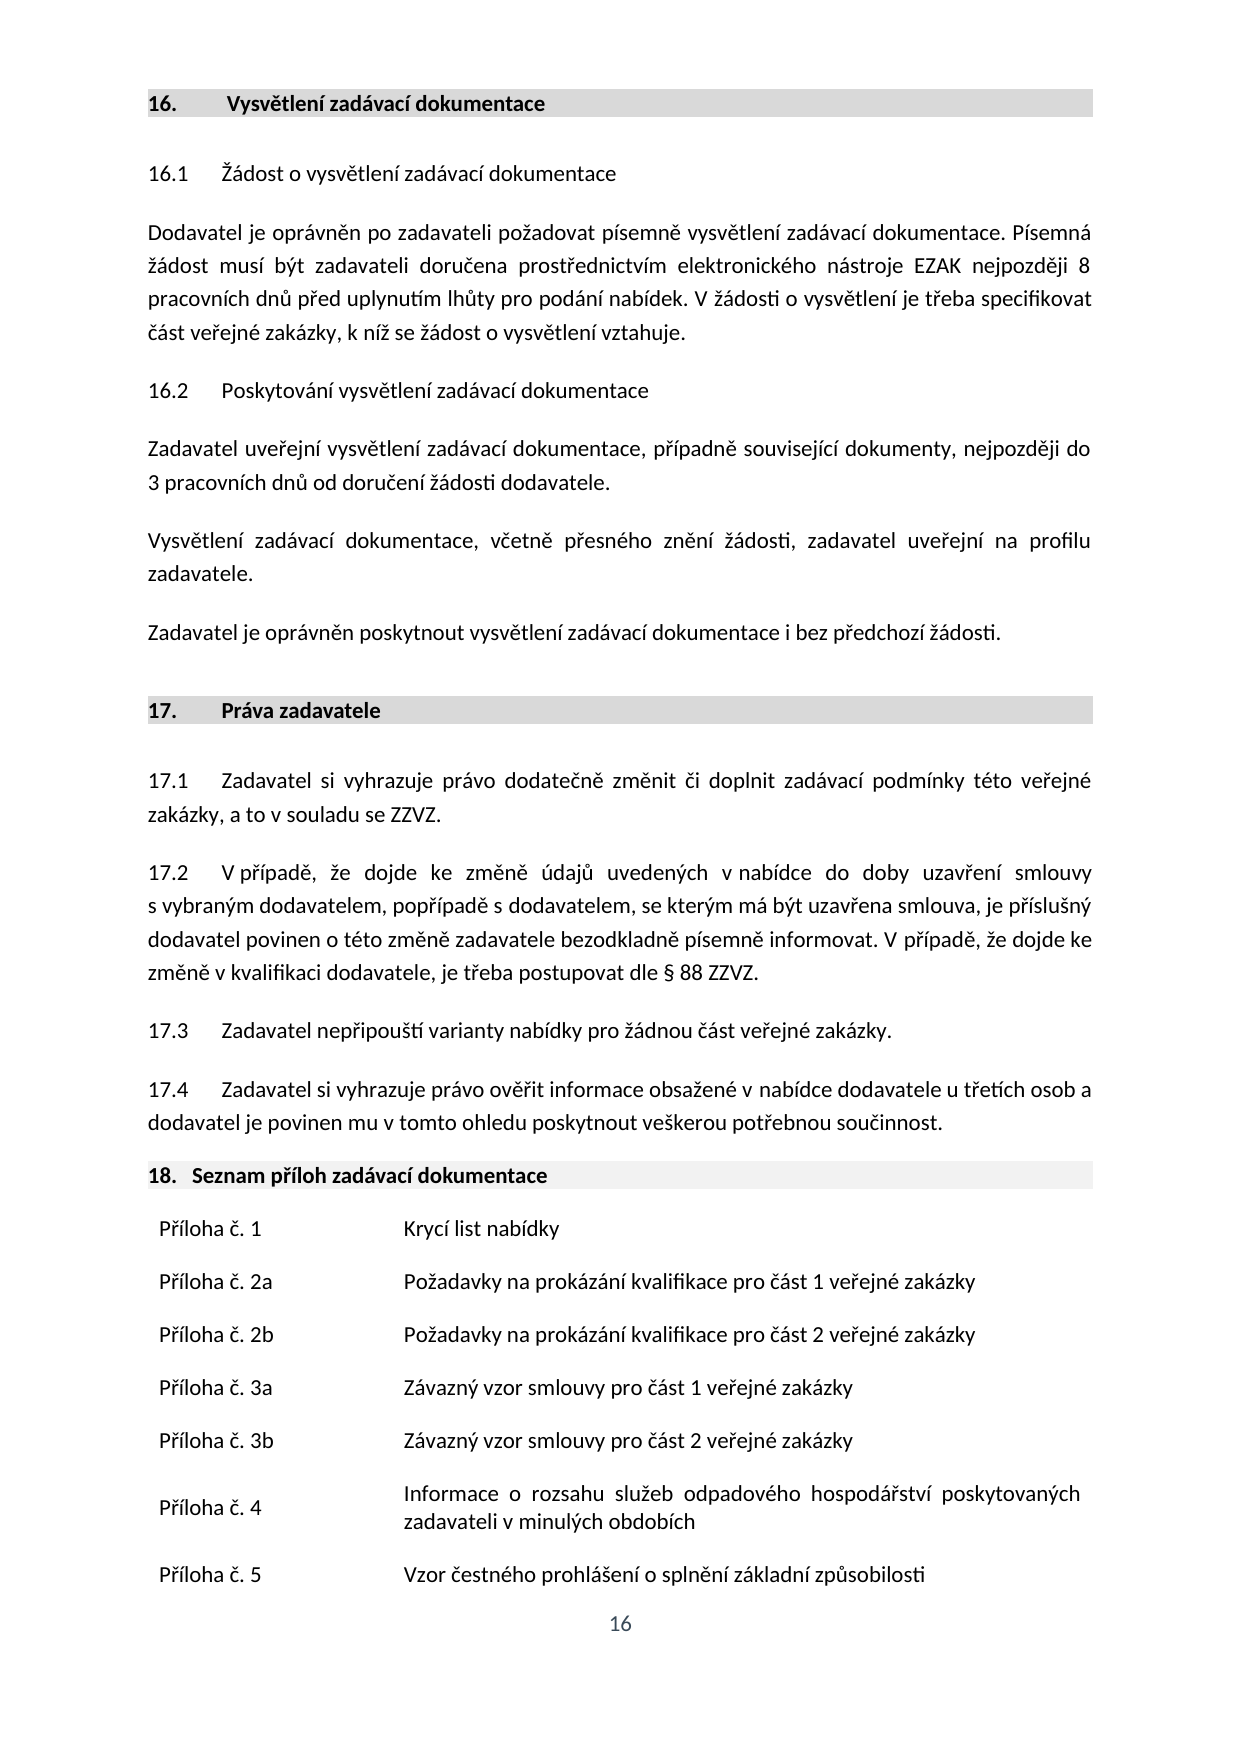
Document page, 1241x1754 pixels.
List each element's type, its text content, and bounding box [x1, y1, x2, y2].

table_cell Informace o rozsahu služeb odpadového hospodářství poskytovaných zadavateli v minulých obdobích [393, 1480, 1093, 1561]
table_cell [393, 1561, 1093, 1588]
list Dodavatel je oprávněn po zadavateli požadovat písemně vysvětlení zadávací dokumentace. Písemná žádost musí být zadavateli doručena prostřednictvím elektronického nástroje EZAK nejpozději 8 pracovních dnů před uplynutím lhůty pro podání nabídek. V žádosti o vysvětlení je třeba specifikovat část veřejné zakázky, k níž se žádost o vysvětlení vztahuje. [148, 212, 1093, 346]
text Zadavatel si vyhrazuje právo ověřit informace obsažené v nabídce dodavatele u třetích osob a dodavatel je povinen mu v tomto ohledu poskytnout veškerou potřebnou součinnost. [148, 1070, 1093, 1136]
text Vysvětlení zadávací dokumentace [148, 89, 1093, 117]
list Vysvětlení zadávací dokumentace, včetně přesného znění žádosti, zadavatel uveřejní na profilu zadavatele. [148, 521, 1093, 587]
text Práva zadavatele [148, 696, 1093, 724]
table_cell Příloha č. 2b [148, 1320, 392, 1373]
table_cell Příloha č. 3b [148, 1426, 392, 1479]
text Žádost o vysvětlení zadávací dokumentace [148, 154, 1093, 187]
table_cell Závazný vzor smlouvy pro část 2 veřejné zakázky [393, 1426, 1093, 1479]
table_header Krycí list nabídky [393, 1214, 1093, 1267]
table_cell Příloha č. 4 [148, 1480, 392, 1561]
text Zadavatel nepřipouští varianty nabídky pro žádnou část veřejné zakázky. [148, 1011, 1093, 1045]
list Zadavatel je oprávněn poskytnout vysvětlení zadávací dokumentace i bez předchozí žádosti. [148, 612, 1093, 646]
table_cell Příloha č. 5 [148, 1561, 392, 1588]
table_cell Příloha č. 3a [148, 1374, 392, 1426]
table_cell Závazný vzor smlouvy pro část 1 veřejné zakázky [393, 1374, 1093, 1426]
text Poskytování vysvětlení zadávací dokumentace [148, 371, 1093, 404]
table_header Příloha č. 1 [148, 1214, 392, 1267]
table_cell Požadavky na prokázání kvalifikace pro část 1 veřejné zakázky [393, 1268, 1093, 1320]
text V případě, že dojde ke změně údajů uvedených v nabídce do doby uzavření smlouvy s vybraným dodavatelem, popřípadě s dodavatelem, se kterým má být uzavřena smlouva, je příslušný dodavatel povinen o této změně zadavatele bezodkladně písemně informovat. V případě, že dojde ke změně v kvalifikaci dodavatele, je třeba postupovat dle § 88 ZZVZ. [148, 853, 1093, 986]
table_cell Požadavky na prokázání kvalifikace pro část 2 veřejné zakázky [393, 1320, 1093, 1373]
table_cell Příloha č. 2a [148, 1268, 392, 1320]
list Zadavatel uveřejní vysvětlení zadávací dokumentace, případně související dokumenty, nejpozději do 3 pracovních dnů od doručení žádosti dodavatele. [148, 429, 1093, 496]
subtitle Seznam příloh zadávací dokumentace [148, 1161, 1093, 1189]
text Zadavatel si vyhrazuje právo dodatečně změnit či doplnit zadávací podmínky této veřejné zakázky, a to v souladu se ZZVZ. [148, 761, 1093, 828]
